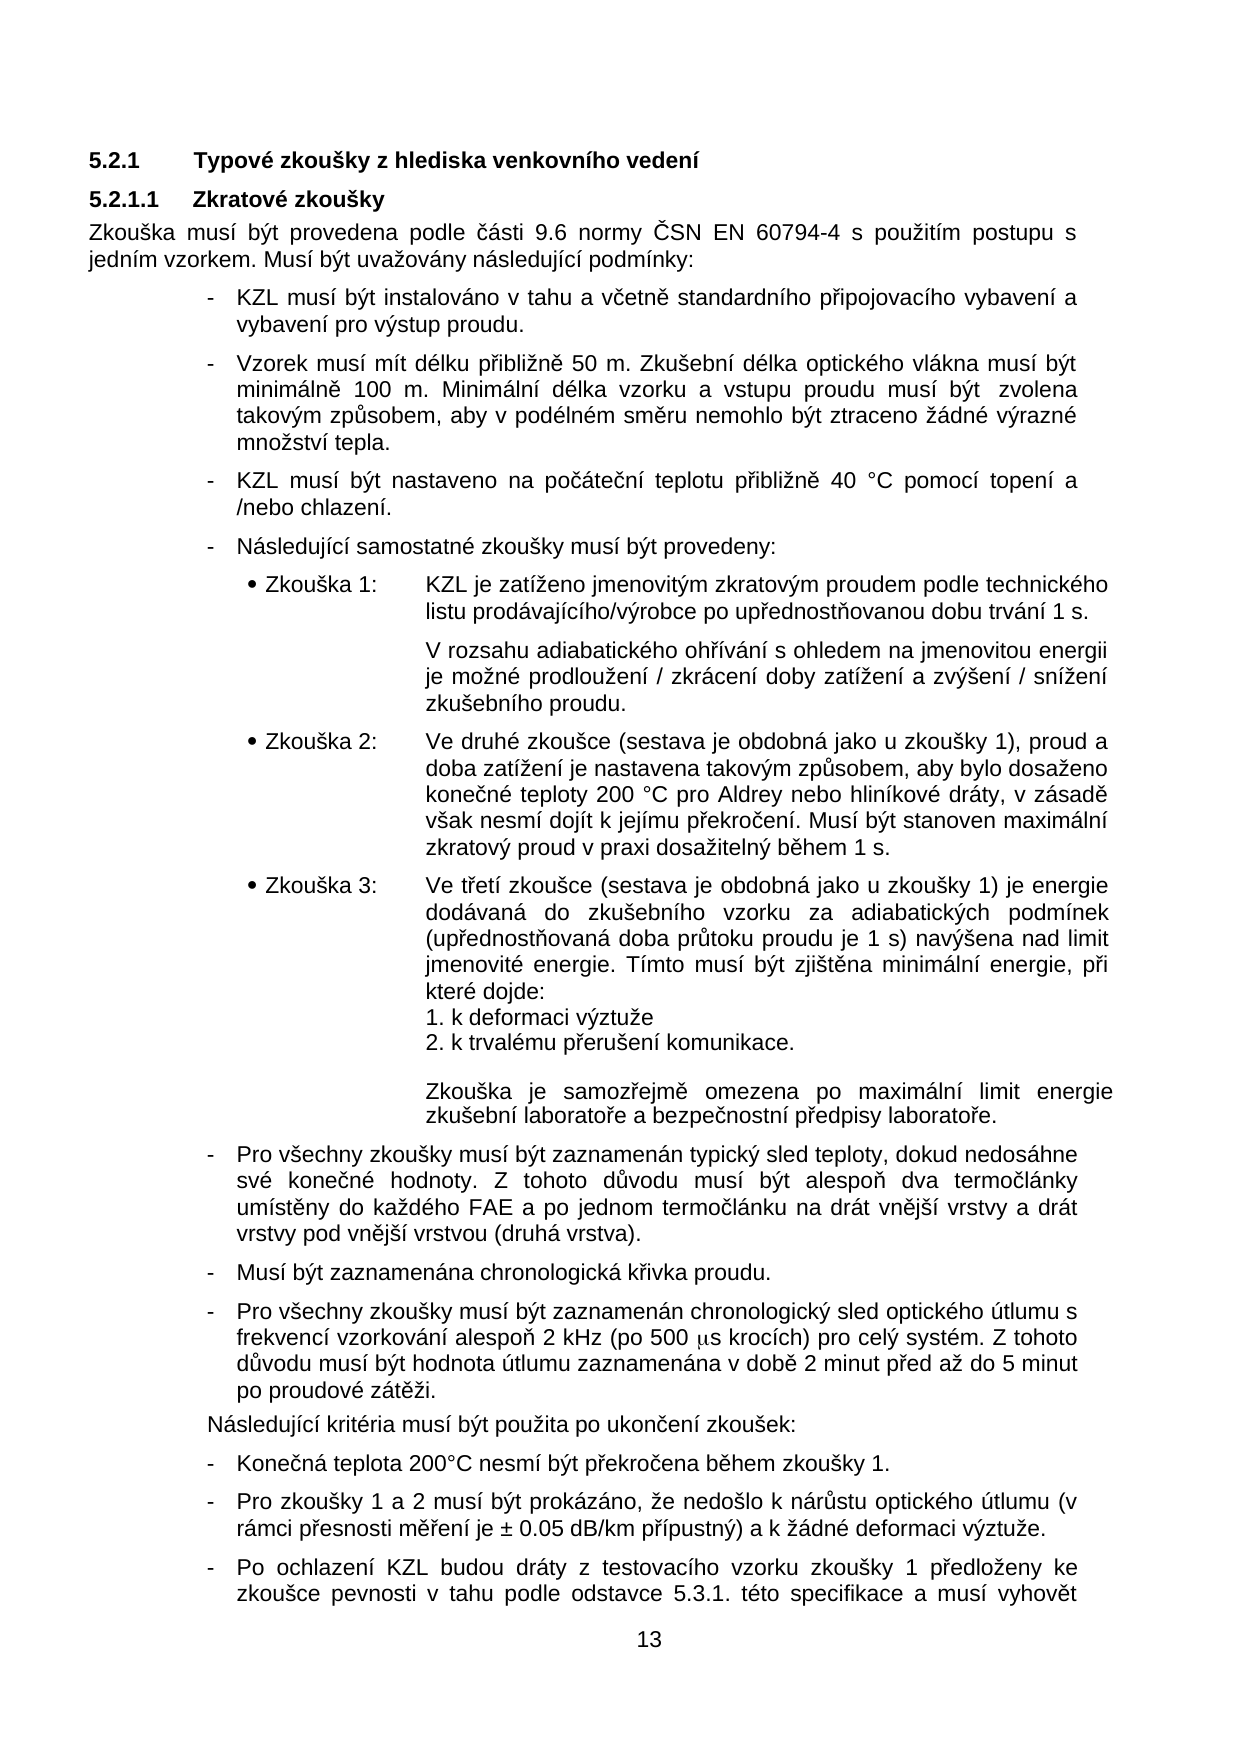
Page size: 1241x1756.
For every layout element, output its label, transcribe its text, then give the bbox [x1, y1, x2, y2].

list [207, 1553, 1078, 1606]
list KZL musí být nastaveno na počáteční teplotu přibližně 40 °C pomocí topení a /nebo chlazení. [207, 467, 1078, 520]
list Musí být zaznamenána chronologická křivka proudu. [207, 1259, 1225, 1285]
text Zkouška musí být provedena podle části 9.6 normy ČSN EN 60794-4 s použitím postupu s jedním vzorkem. Musí být uvažovány následující podmínky: [89, 219, 1078, 272]
table_header KZL je zatíženo jmenovitým zkratovým proudem podle technického listu prodávajícího/výrobce po upřednostňovanou dobu trvání 1 s. V rozsahu adiabatického ohřívání s ohledem na jmenovitou energii je možné prodloužení / zkrácení doby zatížení a zvýšení / snížení zkušebního proudu. [401, 571, 1114, 722]
table_cell Zkouška 2: [243, 722, 401, 866]
subtitle Typové zkoušky z hlediska venkovního vedení [89, 147, 1225, 174]
table_cell Zkouška 3: [243, 866, 401, 1128]
list Vzorek musí mít délku přibližně 50 m. Zkušební délka optického vlákna musí být minimálně 100 m. Minimální délka vzorku a vstupu proudu musí být zvolena takovým způsobem, aby v podélném směru nemohlo být ztraceno žádné výrazné množství tepla. [207, 349, 1078, 455]
table_cell Ve třetí zkoušce (sestava je obdobná jako u zkoušky 1) je energie dodávaná do zkušebního vzorku za adiabatických podmínek (upřednostňovaná doba průtoku proudu je 1 s) navýšena nad limit jmenovité energie. Tímto musí být zjištěna minimální energie, při které dojde: k deformaci výztuže k trvalému přerušení komunikace. Zkouška je samozřejmě omezena po maximální limit energie zkušební laboratoře a bezpečnostní předpisy laboratoře. [401, 866, 1114, 1128]
list Následující samostatné zkoušky musí být provedeny: [207, 533, 1225, 559]
list Pro všechny zkoušky musí být zaznamenán chronologický sled optického útlumu s frekvencí vzorkování alespoň 2 kHz (po 500 s krocích) pro celý systém. Z tohoto důvodu musí být hodnota útlumu zaznamenána v době 2 minut před až do 5 minut po proudové zátěži. [207, 1298, 1078, 1403]
list KZL musí být instalováno v tahu a včetně standardního připojovacího vybavení a vybavení pro výstup proudu. [207, 284, 1078, 337]
text Následující kritéria musí být použita po ukončení zkoušek: [207, 1411, 1225, 1437]
list Zkratové zkoušky [89, 186, 1225, 213]
table_header Zkouška 1: [243, 571, 401, 722]
list Konečná teplota 200°C nesmí být překročena během zkoušky 1. [207, 1449, 1225, 1476]
list Pro všechny zkoušky musí být zaznamenán typický sled teploty, dokud nedosáhne své konečné hodnoty. Z tohoto důvodu musí být alespoň dva termočlánky umístěny do každého FAE a po jednom termočlánku na drát vnější vrstvy a drát vrstvy pod vnější vrstvou (druhá vrstva). [207, 1141, 1078, 1246]
table_cell Ve druhé zkoušce (sestava je obdobná jako u zkoušky 1), proud a doba zatížení je nastavena takovým způsobem, aby bylo dosaženo konečné teploty 200 °C pro Aldrey nebo hliníkové dráty, v zásadě však nesmí dojít k jejímu překročení. Musí být stanoven maximální zkratový proud v praxi dosažitelný během 1 s. [401, 722, 1114, 866]
list Pro zkoušky 1 a 2 musí být prokázáno, že nedošlo k nárůstu optického útlumu (v rámci přesnosti měření je ± 0.05 dB/km přípustný) a k žádné deformaci výztuže. [207, 1488, 1078, 1541]
